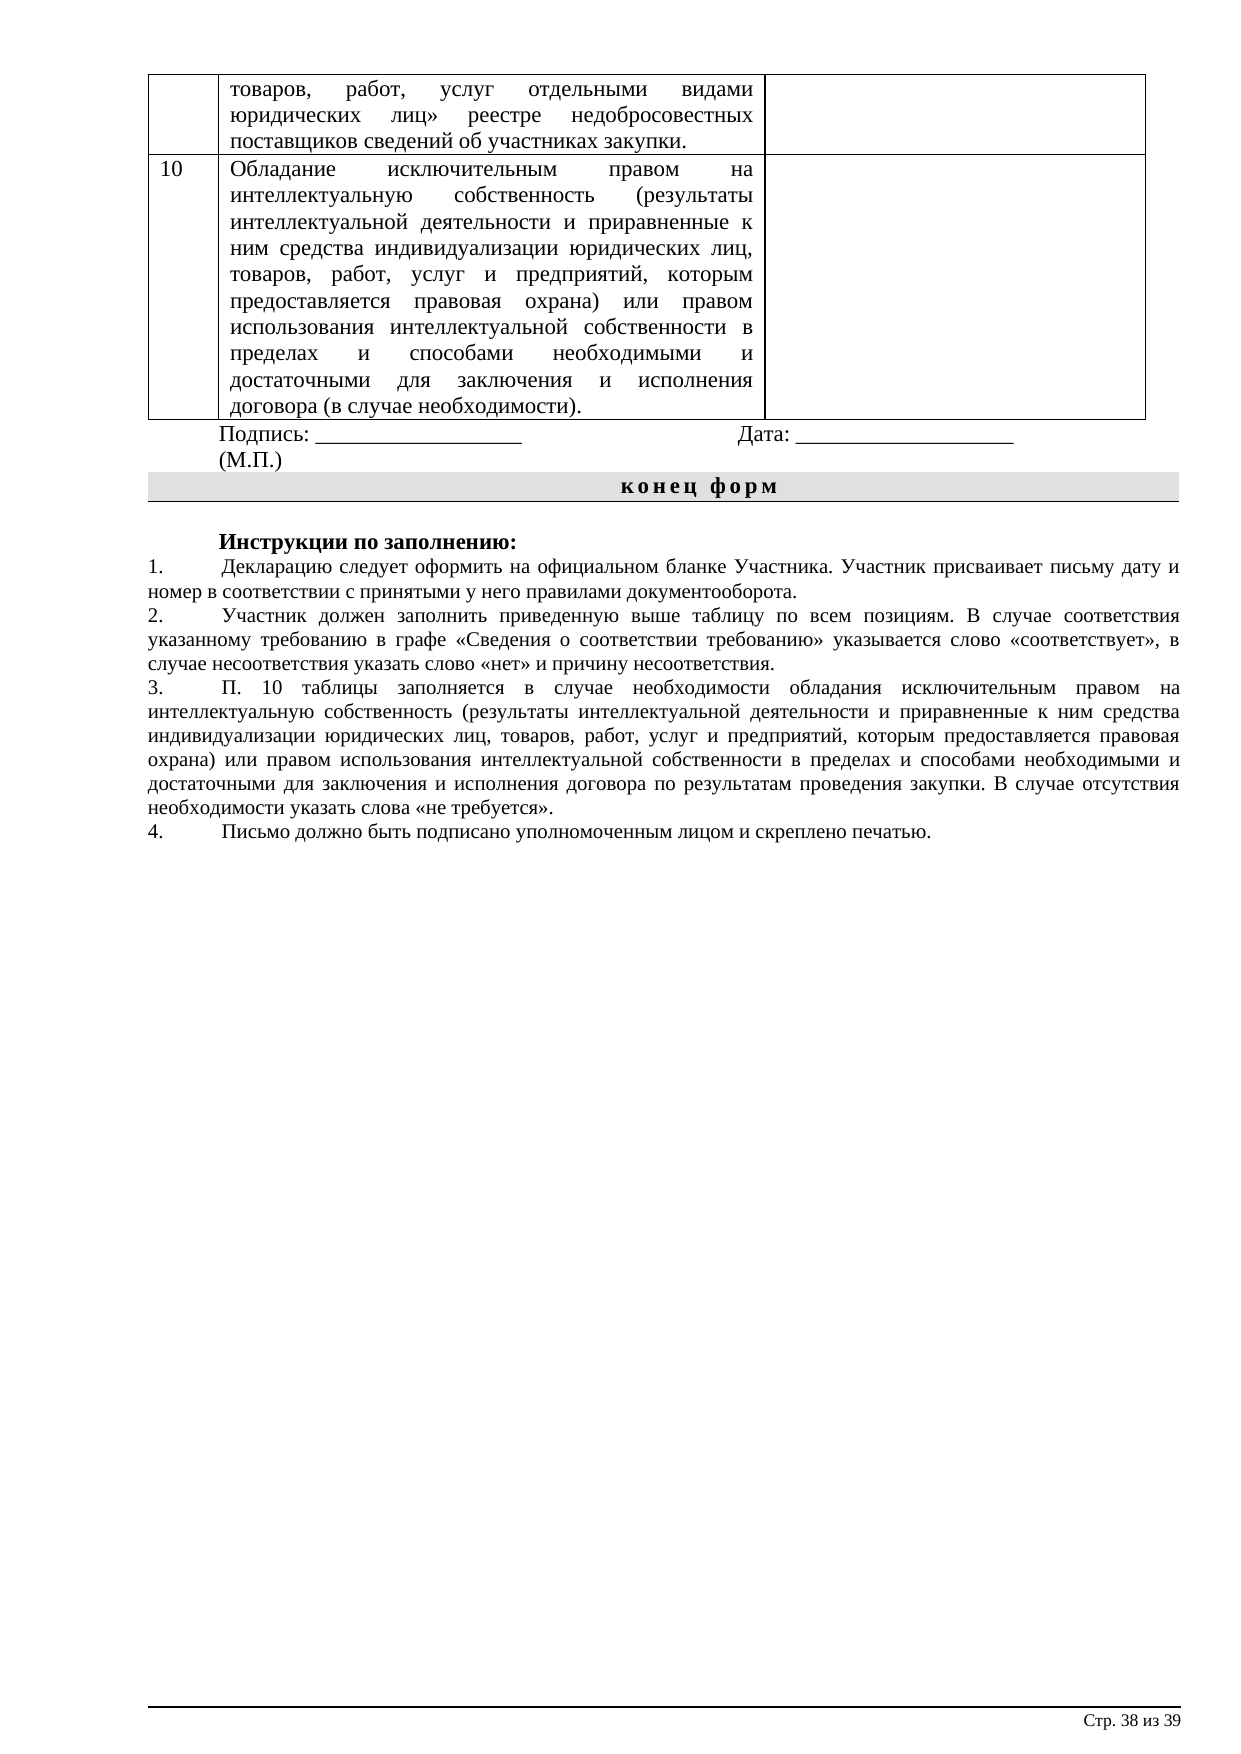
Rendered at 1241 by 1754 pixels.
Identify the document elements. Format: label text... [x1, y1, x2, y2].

table_cell Обладание исключительным правом на интеллектуальную собственность (результаты интеллектуальной деятельности и приравненные к ним средства индивидуализации юридических лиц, товаров, работ, услуг и предприятий, которым предоставляется правовая охрана) или правом использования интеллектуальной собственности в пределах и способами необходимыми и достаточными для заключения и исполнения договора (в случае необходимости). [219, 155, 764, 418]
text конец форм [148, 472, 1179, 501]
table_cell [219, 75, 764, 154]
text (М.П.) [148, 446, 1181, 472]
table_cell [766, 75, 1145, 154]
list Декларацию следует оформить на официальном бланке Участника. Участник присваивает письму дату и номер в соответствии с принятыми у него правилами документооборота. [148, 554, 1181, 603]
list Письмо должно быть подписано уполномоченным лицом и скреплено печатью. [148, 819, 1181, 843]
table_cell 9 [149, 75, 218, 154]
list П. 10 таблицы заполняется в случае необходимости обладания исключительным правом на интеллектуальную собственность (результаты интеллектуальной деятельности и приравненные к ним средства индивидуализации юридических лиц, товаров, работ, услуг и предприятий, которым предоставляется правовая охрана) или правом использования интеллектуальной собственности в пределах и способами необходимыми и достаточными для заключения и исполнения договора по результатам проведения закупки. В случае отсутствия необходимости указать слова «не требуется». [148, 675, 1181, 819]
table_cell [766, 155, 1145, 418]
text Инструкции по заполнению: [148, 528, 1181, 554]
text Подпись: __________________ Дата: ___________________ [148, 419, 1181, 446]
list Участник должен заполнить приведенную выше таблицу по всем позициям. В случае соответствия указанному требованию в графе «Сведения о соответствии требованию» указывается слово «соответствует», в случае несоответствия указать слово «нет» и причину несоответствия. [148, 603, 1181, 675]
table_cell 10 [149, 155, 218, 418]
